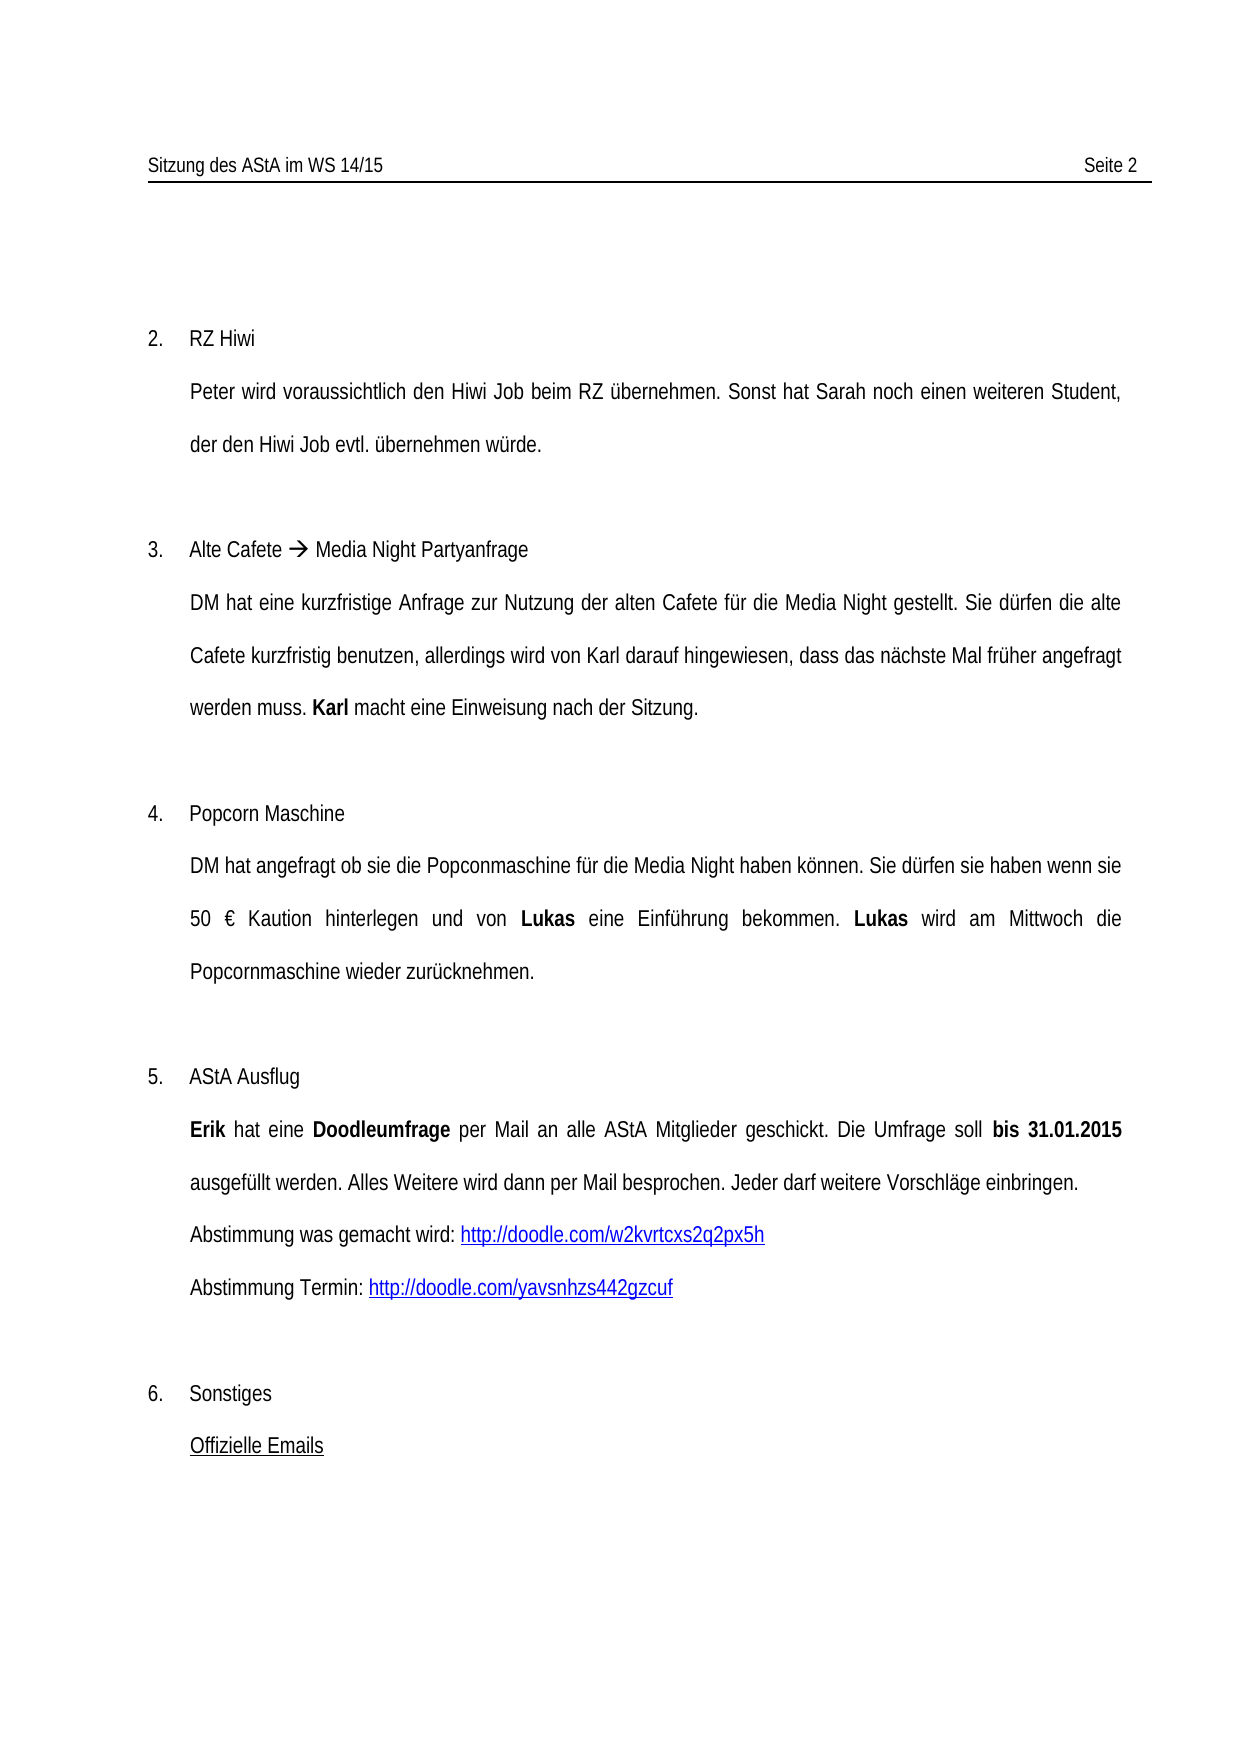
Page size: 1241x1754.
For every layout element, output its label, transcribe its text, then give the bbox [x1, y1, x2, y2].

text Abstimmung was gemacht wird: http://doodle.com/w2kvrtcxs2q2px5h [190, 1221, 1122, 1248]
list Popcorn Maschine [148, 800, 1122, 826]
text Offizielle Emails [190, 1432, 1122, 1458]
text DM hat eine kurzfristige Anfrage zur Nutzung der alten Cafete für die Media Night gestellt. Sie dürfen die alte Cafete kurzfristig benutzen, allerdings wird von Karl darauf hingewiesen, dass das nächste Mal früher angefragt werden muss. Karl macht eine Einweisung nach der Sitzung. [190, 589, 1122, 721]
list Alte Cafete Media Night Partyanfrage [148, 536, 1122, 562]
list Sonstiges [148, 1379, 1122, 1406]
text Peter wird voraussichtlich den Hiwi Job beim RZ übernehmen. Sonst hat Sarah noch einen weiteren Student, der den Hiwi Job evtl. übernehmen würde. [190, 378, 1122, 457]
text Abstimmung Termin: http://doodle.com/yavsnhzs442gzcuf [190, 1274, 1122, 1300]
list RZ Hiwi [148, 325, 1122, 352]
text DM hat angefragt ob sie die Popconmaschine für die Media Night haben können. Sie dürfen sie haben wenn sie 50 € Kaution hinterlegen und von Lukas eine Einführung bekommen. Lukas wird am Mittwoch die Popcornmaschine wieder zurücknehmen. [190, 852, 1122, 984]
text Erik hat eine Doodleumfrage per Mail an alle AStA Mitglieder geschickt. Die Umfrage soll bis 31.01.2015 ausgefüllt werden. Alles Weitere wird dann per Mail besprochen. Jeder darf weitere Vorschläge einbringen. [190, 1116, 1122, 1195]
list AStA Ausflug [148, 1063, 1122, 1089]
